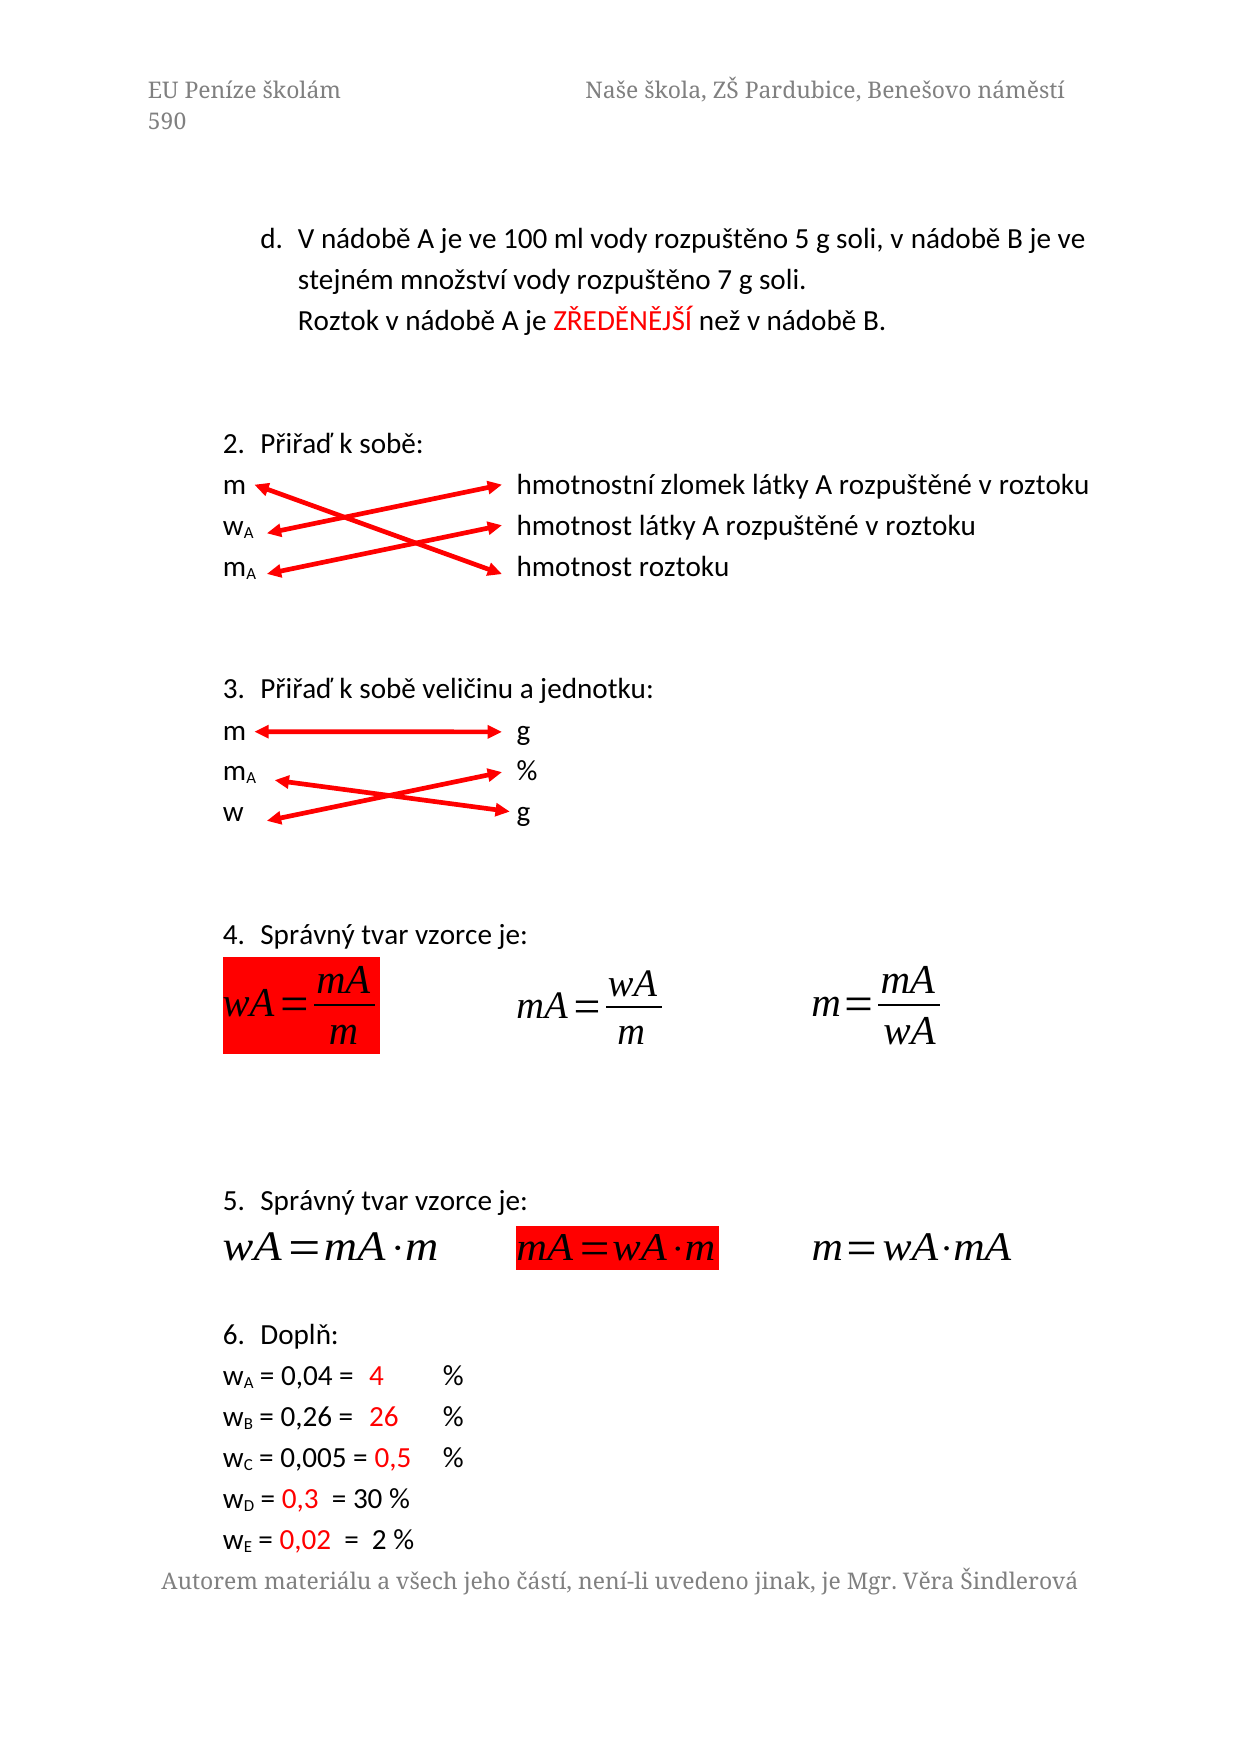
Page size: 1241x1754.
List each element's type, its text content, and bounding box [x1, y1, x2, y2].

list Správný tvar vzorce je: [223, 1182, 1093, 1218]
list wA hmotnost látky A rozpuštěné v roztoku [357, 507, 1093, 542]
list wA hmotnost látky A rozpuštěné v roztoku [223, 507, 403, 542]
list Správný tvar vzorce je: [223, 916, 1093, 952]
list mA hmotnost roztoku [223, 548, 1093, 583]
list wE = 0,02 = 2 % [223, 1521, 1093, 1557]
list Přiřaď k sobě veličinu a jednotku: [223, 671, 1093, 706]
list Doplň: [223, 1316, 1093, 1352]
list Přiřaď k sobě: [223, 425, 1093, 461]
list wA = 0,04 = 4 % [223, 1357, 1093, 1393]
list w g [223, 793, 1093, 829]
list V nádobě A je ve 100 ml vody rozpuštěno 5 g soli, v nádobě B je ve stejném množství vody rozpuštěno 7 g soli. Roztok v nádobě A je ZŘEDĚNĚJŠÍ než v nádobě B. [260, 220, 1093, 338]
list m hmotnostní zlomek látky A rozpuštěné v roztoku [223, 466, 1093, 502]
list wB = 0,26 = 26 % [223, 1398, 1093, 1434]
list wC = 0,005 = 0,5 % [223, 1439, 1093, 1475]
list m g [223, 712, 1093, 747]
list wD = 0,3 = 30 % [223, 1480, 1093, 1516]
list mA % [223, 752, 1093, 788]
